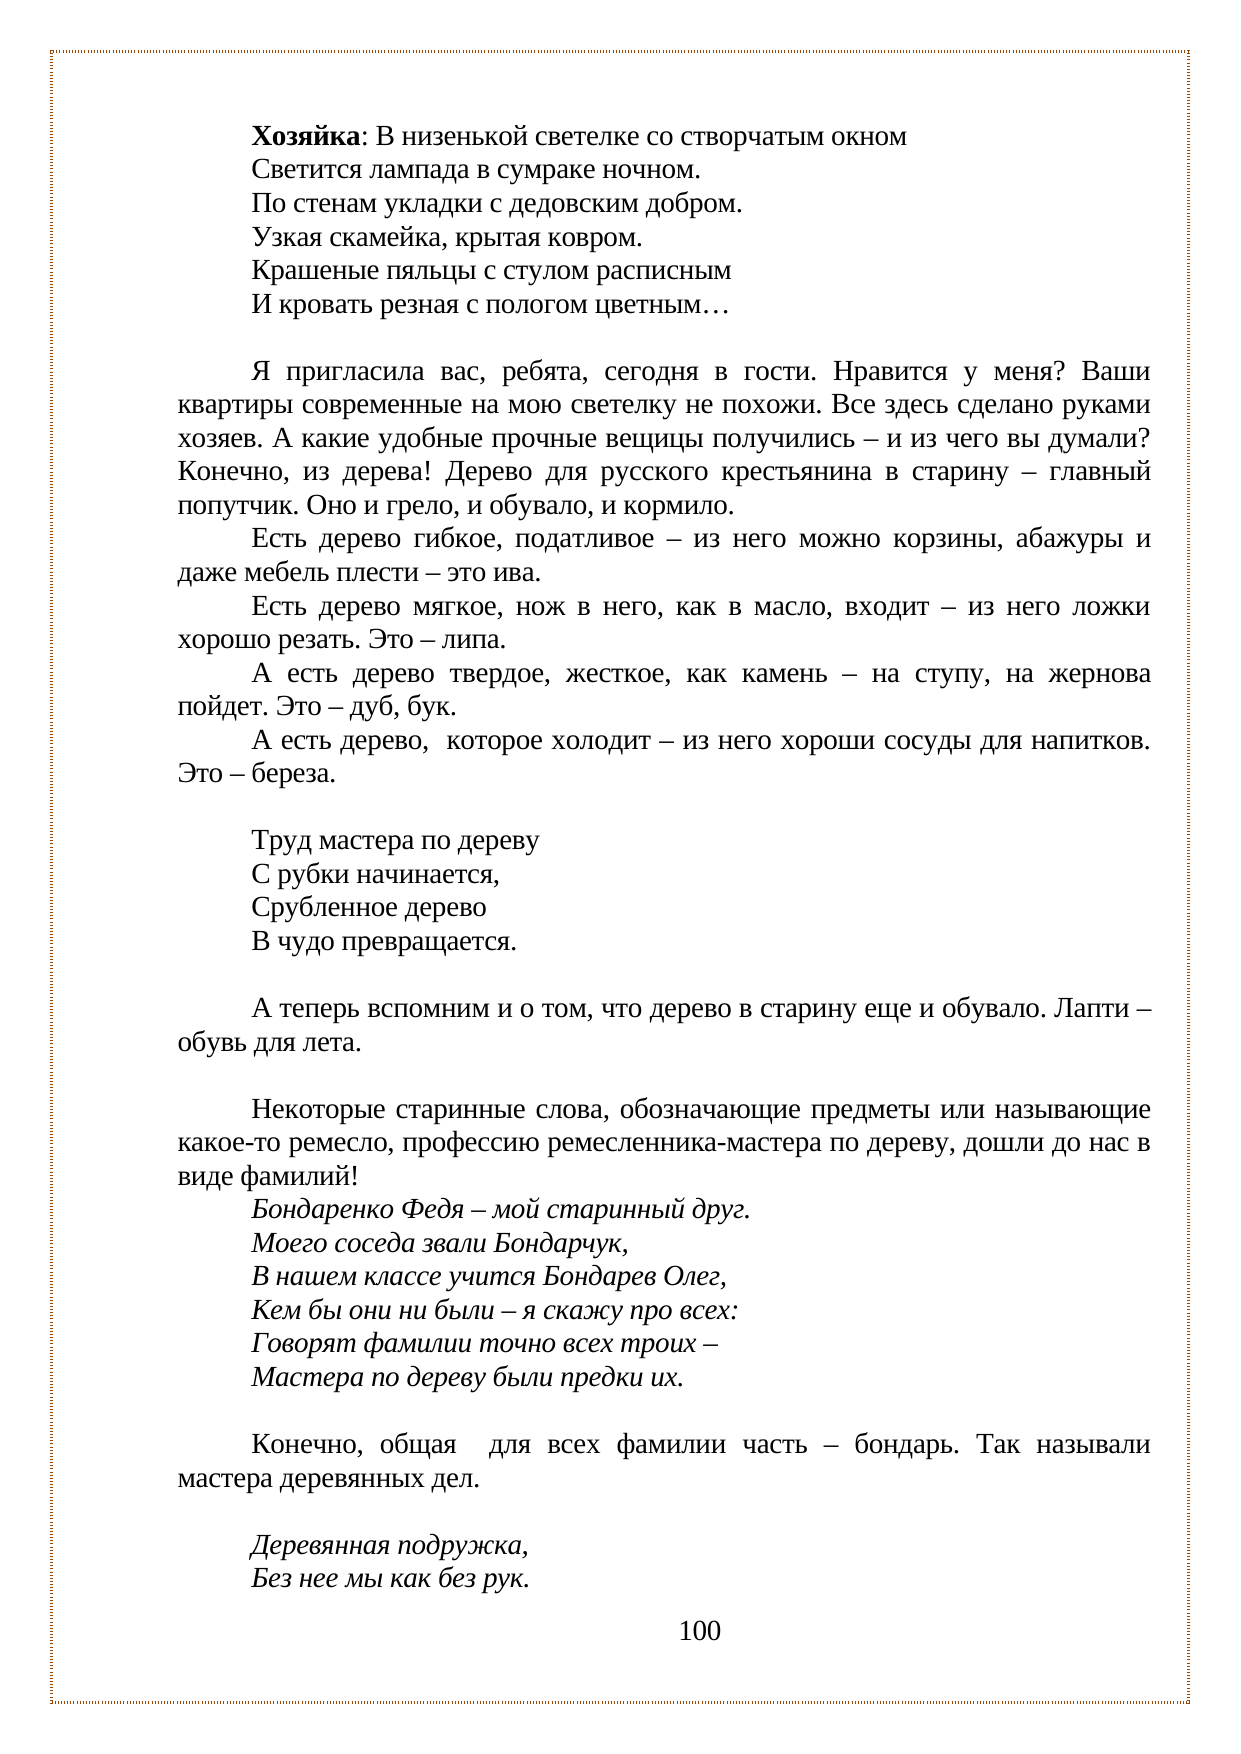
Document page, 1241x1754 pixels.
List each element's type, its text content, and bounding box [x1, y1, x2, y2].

text Некоторые старинные слова, обозначающие предметы или называющие какое-то ремесло, профессию ремесленника-мастера по дереву, дошли до нас в виде фамилий! [177, 1091, 1152, 1191]
text Деревянная подружка, [177, 1527, 1152, 1560]
text Кем бы они ни были – я скажу про всех: [177, 1292, 1152, 1326]
text Срубленное дерево [177, 889, 1152, 923]
text Есть дерево гибкое, податливое – из него можно корзины, абажуры и даже мебель плести – это ива. [177, 521, 1152, 588]
text И кровать резная с пологом цветным… [177, 286, 1152, 319]
text Светится лампада в сумраке ночном. [177, 152, 1152, 185]
text Крашеные пяльцы с стулом расписным [177, 252, 1152, 286]
text Конечно, общая для всех фамилии часть – бондарь. Так называли мастера деревянных дел. [177, 1426, 1152, 1493]
text Труд мастера по дереву [177, 822, 1152, 856]
text Говорят фамилии точно всех троих – [177, 1326, 1152, 1359]
text В нашем классе учится Бондарев Олег, [177, 1258, 1152, 1292]
text Я пригласила вас, ребята, сегодня в гости. Нравится у меня? Ваши квартиры современные на мою светелку не похожи. Все здесь сделано руками хозяев. А какие удобные прочные вещицы получились – и из чего вы думали? Конечно, из дерева! Дерево для русского крестьянина в старину – главный попутчик. Оно и грело, и обувало, и кормило. [177, 353, 1152, 521]
text По стенам укладки с дедовским добром. [177, 185, 1152, 219]
text Без нее мы как без рук. [177, 1560, 1152, 1594]
text Бондаренко Федя – мой старинный друг. [177, 1191, 1152, 1225]
text А есть дерево твердое, жесткое, как камень – на ступу, на жернова пойдет. Это – дуб, бук. [177, 655, 1152, 722]
text Есть дерево мягкое, нож в него, как в масло, входит – из него ложки хорошо резать. Это – липа. [177, 588, 1152, 655]
text Хозяйка: В низенькой светелке со створчатым окном [177, 118, 1152, 152]
text Узкая скамейка, крытая ковром. [177, 219, 1152, 252]
text В чудо превращается. [177, 923, 1152, 957]
text Моего соседа звали Бондарчук, [177, 1225, 1152, 1258]
text С рубки начинается, [177, 856, 1152, 889]
text А теперь вспомним и о том, что дерево в старину еще и обувало. Лапти – обувь для лета. [177, 990, 1152, 1057]
text Мастера по дереву были предки их. [177, 1359, 1152, 1393]
text А есть дерево, которое холодит – из него хороши сосуды для напитков. Это – береза. [177, 722, 1152, 789]
